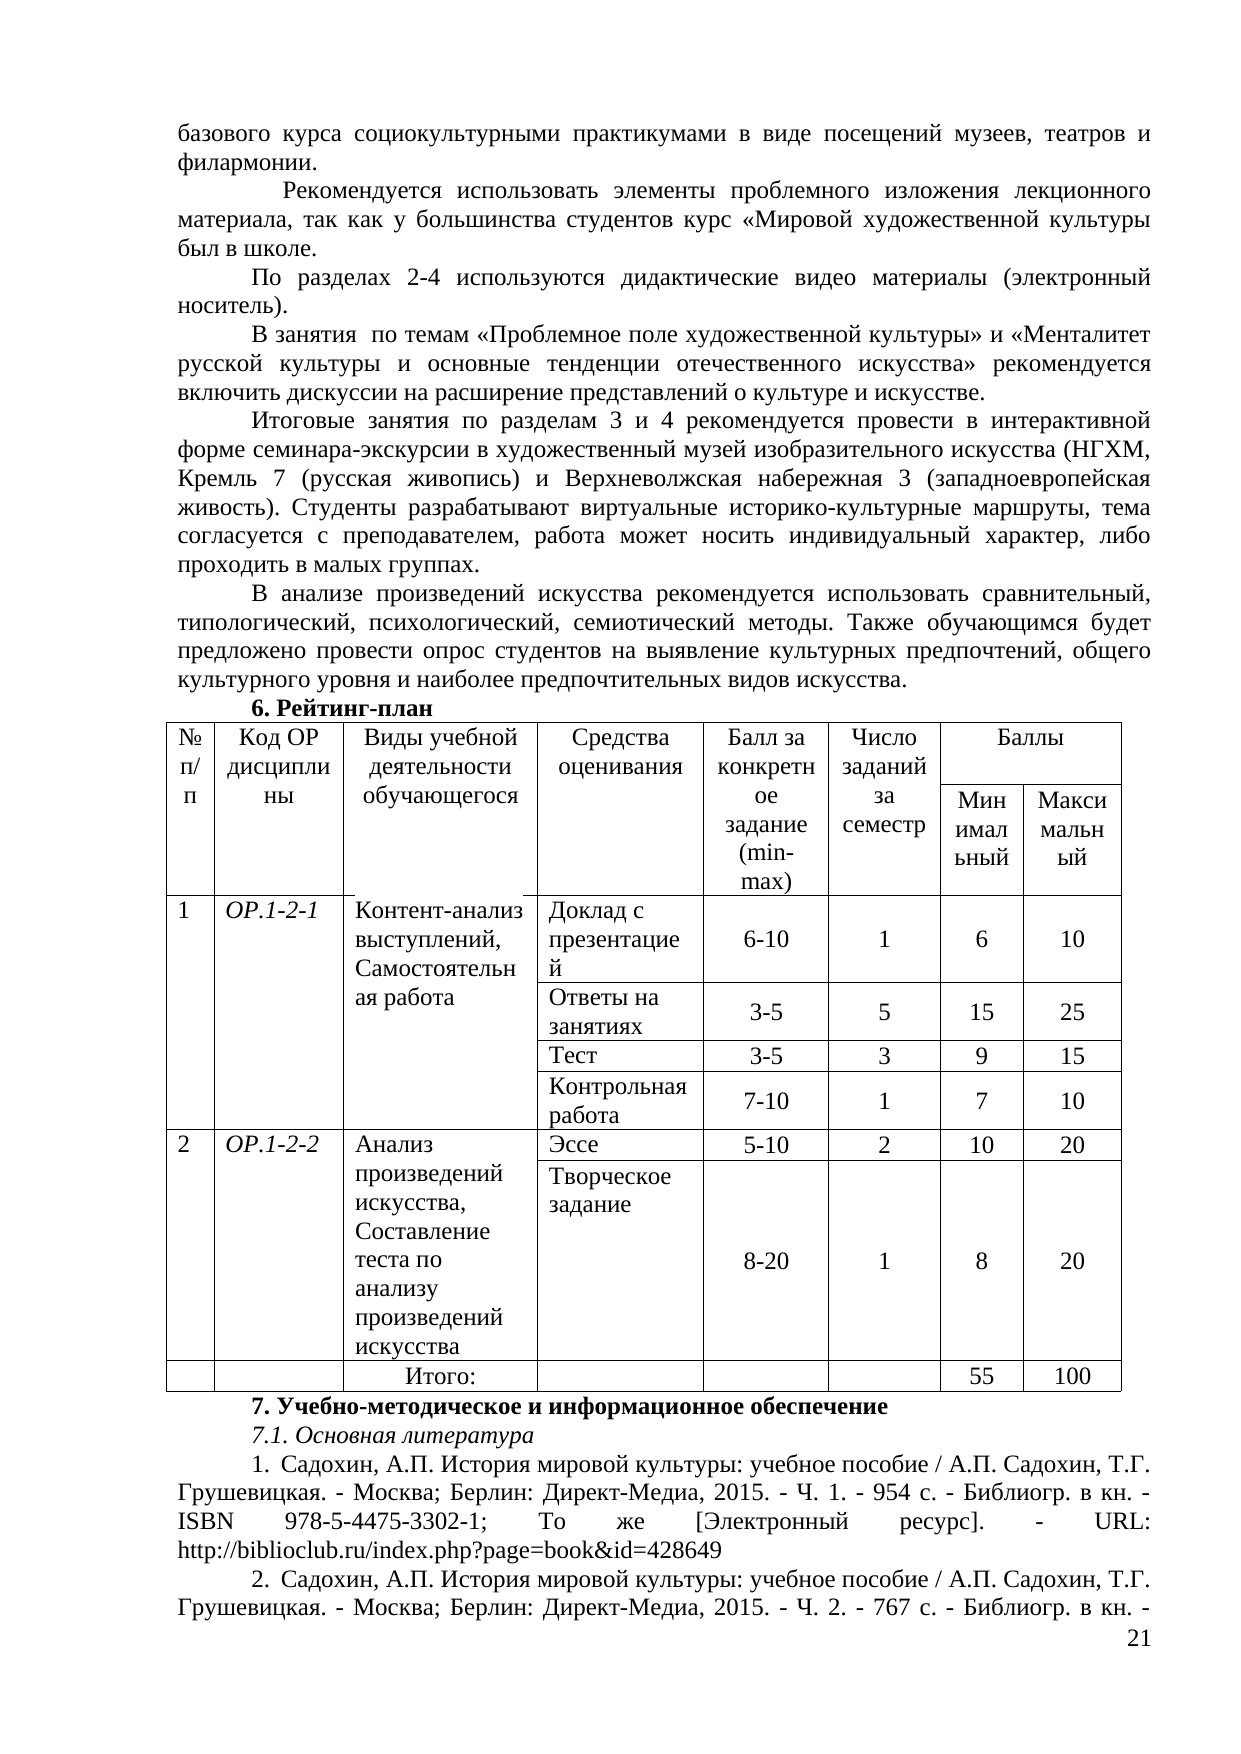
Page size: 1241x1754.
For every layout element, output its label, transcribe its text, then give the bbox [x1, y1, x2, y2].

table_header Балл за конкретное задание (min-max) [704, 723, 828, 895]
table_cell Доклад с презентацией [538, 896, 703, 982]
text 6. Рейтинг-план [177, 693, 1152, 722]
text В анализе произведений искусства рекомендуется использовать сравнительный, типологический, психологический, семиотический методы. Также обучающимся будет предложено провести опрос студентов на выявление культурных предпочтений, общего культурного уровня и наиболее предпочтительных видов искусства. [177, 578, 1152, 693]
table_cell 15 [1024, 1041, 1121, 1071]
text Рекомендуется использовать элементы проблемного изложения лекционного материала, так как у большинства студентов курс «Мировой художественной культуры был в школе. [177, 176, 1152, 262]
table_cell 5-10 [704, 1130, 828, 1160]
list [177, 1564, 1152, 1621]
table_cell 6-10 [704, 896, 828, 982]
table_header Код ОР дисциплины [215, 723, 343, 895]
table_cell 6 [941, 896, 1023, 982]
text В занятия по темам «Проблемное поле художественной культуры» и «Менталитет русской культуры и основные тенденции отечественного искусства» рекомендуется включить дискуссии на расширение представлений о культуре и искусстве. [177, 319, 1152, 406]
table_cell 10 [941, 1130, 1023, 1160]
table_cell 20 [1024, 1130, 1121, 1160]
table_cell Анализ произведений искусства, Составление теста по анализу произведений искусства [344, 1130, 537, 1359]
table_cell [215, 1361, 343, 1391]
table_cell 1 [829, 1072, 940, 1129]
table_cell 55 [941, 1361, 1023, 1391]
table_cell 20 [1024, 1161, 1121, 1359]
text По разделах 2-4 используются дидактические видео материалы (электронный носитель). [177, 262, 1152, 319]
list Садохин, А.П. История мировой культуры: учебное пособие / А.П. Садохин, Т.Г. Грушевицкая. - Москва; Берлин: Директ-Медиа, 2015. - Ч. 1. - 954 с. - Библиогр. в кн. - ISBN 978-5-4475-3302-1; То же [Электронный ресурс]. - URL: http://biblioclub.ru/index.php?page=book&id=428649 [177, 1449, 1152, 1564]
table_header Число заданий за семестр [829, 723, 940, 895]
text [177, 118, 1152, 176]
text 7. Учебно-методическое и информационное обеспечение [177, 1391, 1152, 1420]
table_cell ОР.1-2-2 [215, 1130, 343, 1359]
table_cell 9 [941, 1041, 1023, 1071]
table_cell 7 [941, 1072, 1023, 1129]
table_cell Ответы на занятиях [538, 983, 703, 1040]
table_cell 5 [829, 983, 940, 1040]
table_cell 1 [829, 896, 940, 982]
table_cell 8 [941, 1161, 1023, 1359]
table_cell [538, 1361, 703, 1391]
table_cell 25 [1024, 983, 1121, 1040]
text 7.1. Основная литература [177, 1420, 1152, 1449]
table_cell [167, 1361, 214, 1391]
table_cell Тест [538, 1041, 703, 1071]
table_cell 10 [1024, 1072, 1121, 1129]
table_header Баллы [941, 723, 1121, 784]
table_cell [829, 1361, 940, 1391]
table_cell 7-10 [704, 1072, 828, 1129]
table_cell 100 [1024, 1361, 1121, 1391]
table_cell Итого: [344, 1361, 537, 1391]
table_cell ОР.1-2-1 [215, 896, 343, 1129]
table_cell 10 [1024, 896, 1121, 982]
table_cell [704, 1361, 828, 1391]
table_cell Творческое задание [538, 1161, 703, 1359]
table_cell Максимальный [1024, 785, 1121, 895]
table_cell 1 [829, 1161, 940, 1359]
table_cell 3-5 [704, 983, 828, 1040]
table_cell 2 [829, 1130, 940, 1160]
table_cell Минимальный [941, 785, 1023, 895]
table_cell Контент-анализ выступлений, Самостоятельная работа [344, 896, 537, 1129]
table_header № п/п [167, 723, 214, 895]
table_cell 15 [941, 983, 1023, 1040]
table_header Виды учебной деятельности обучающегося [344, 723, 537, 895]
table_cell 2 [167, 1130, 214, 1359]
table_cell 3 [829, 1041, 940, 1071]
table_cell Эссе [538, 1130, 703, 1160]
table_cell Контрольная работа [538, 1072, 703, 1129]
table_cell 8-20 [704, 1161, 828, 1359]
table_cell 1 [167, 896, 214, 1129]
table_header Средства оценивания [538, 723, 703, 895]
table_cell 3-5 [704, 1041, 828, 1071]
text Итоговые занятия по разделам 3 и 4 рекомендуется провести в интерактивной форме семинара-экскурсии в художественный музей изобразительного искусства (НГХМ, Кремль 7 (русская живопись) и Верхневолжская набережная 3 (западноевропейская живость). Студенты разрабатывают виртуальные историко-культурные маршруты, тема согласуется с преподавателем, работа может носить индивидуальный характер, либо проходить в малых группах. [177, 406, 1152, 578]
